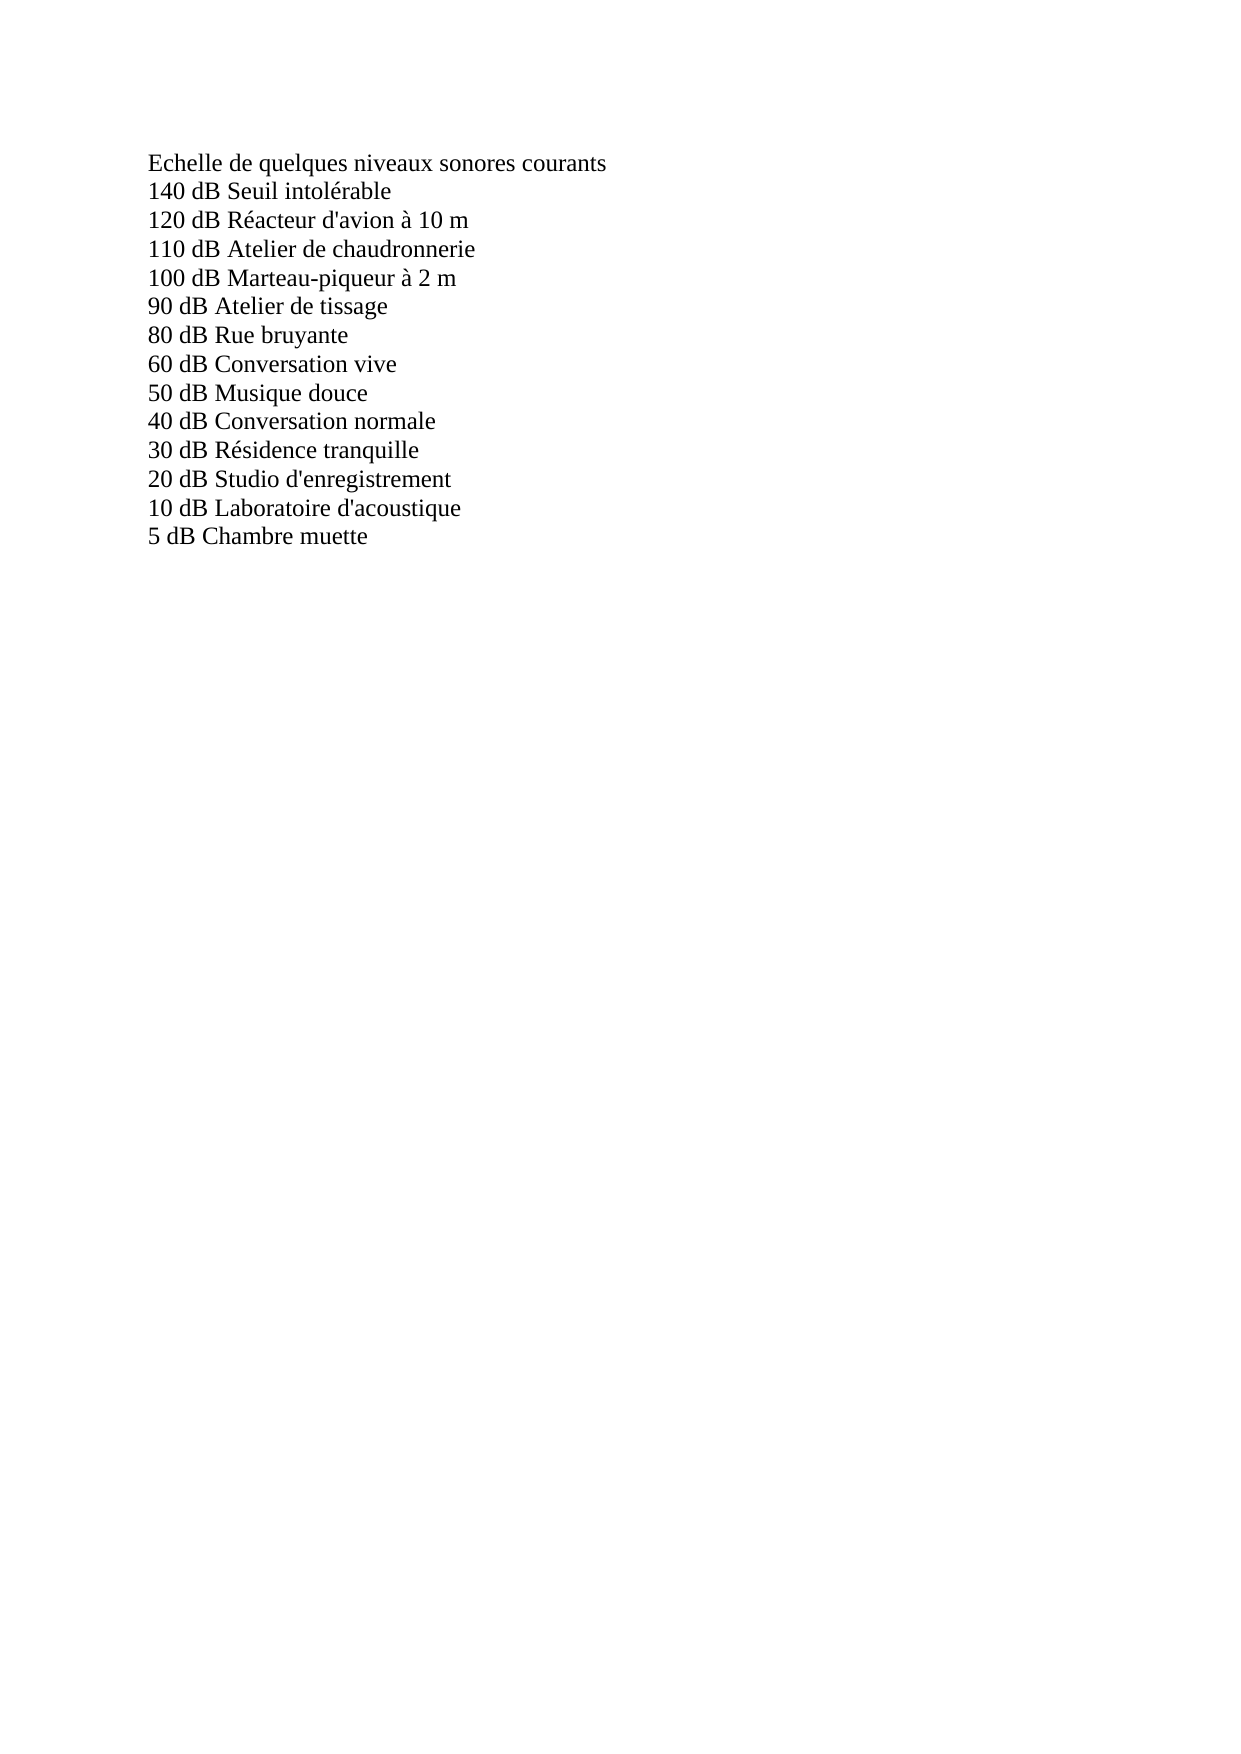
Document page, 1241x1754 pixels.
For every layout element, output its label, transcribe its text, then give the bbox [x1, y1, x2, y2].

text 120 dB Réacteur d'avion à 10 m [148, 205, 1093, 234]
text 100 dB Marteau-piqueur à 2 m [148, 263, 1093, 291]
text 60 dB Conversation vive [148, 349, 1093, 378]
text 80 dB Rue bruyante [148, 320, 1093, 349]
text 20 dB Studio d'enregistrement [148, 464, 1093, 493]
text 140 dB Seuil intolérable [148, 176, 1093, 205]
text 5 dB Chambre muette [148, 521, 1093, 550]
text 10 dB Laboratoire d'acoustique [148, 493, 1093, 521]
text 50 dB Musique douce [148, 378, 1093, 406]
text Echelle de quelques niveaux sonores courants [148, 148, 1093, 176]
text 90 dB Atelier de tissage [148, 291, 1093, 320]
text 110 dB Atelier de chaudronnerie [148, 234, 1093, 263]
text 30 dB Résidence tranquille [148, 435, 1093, 464]
text 40 dB Conversation normale [148, 406, 1093, 435]
